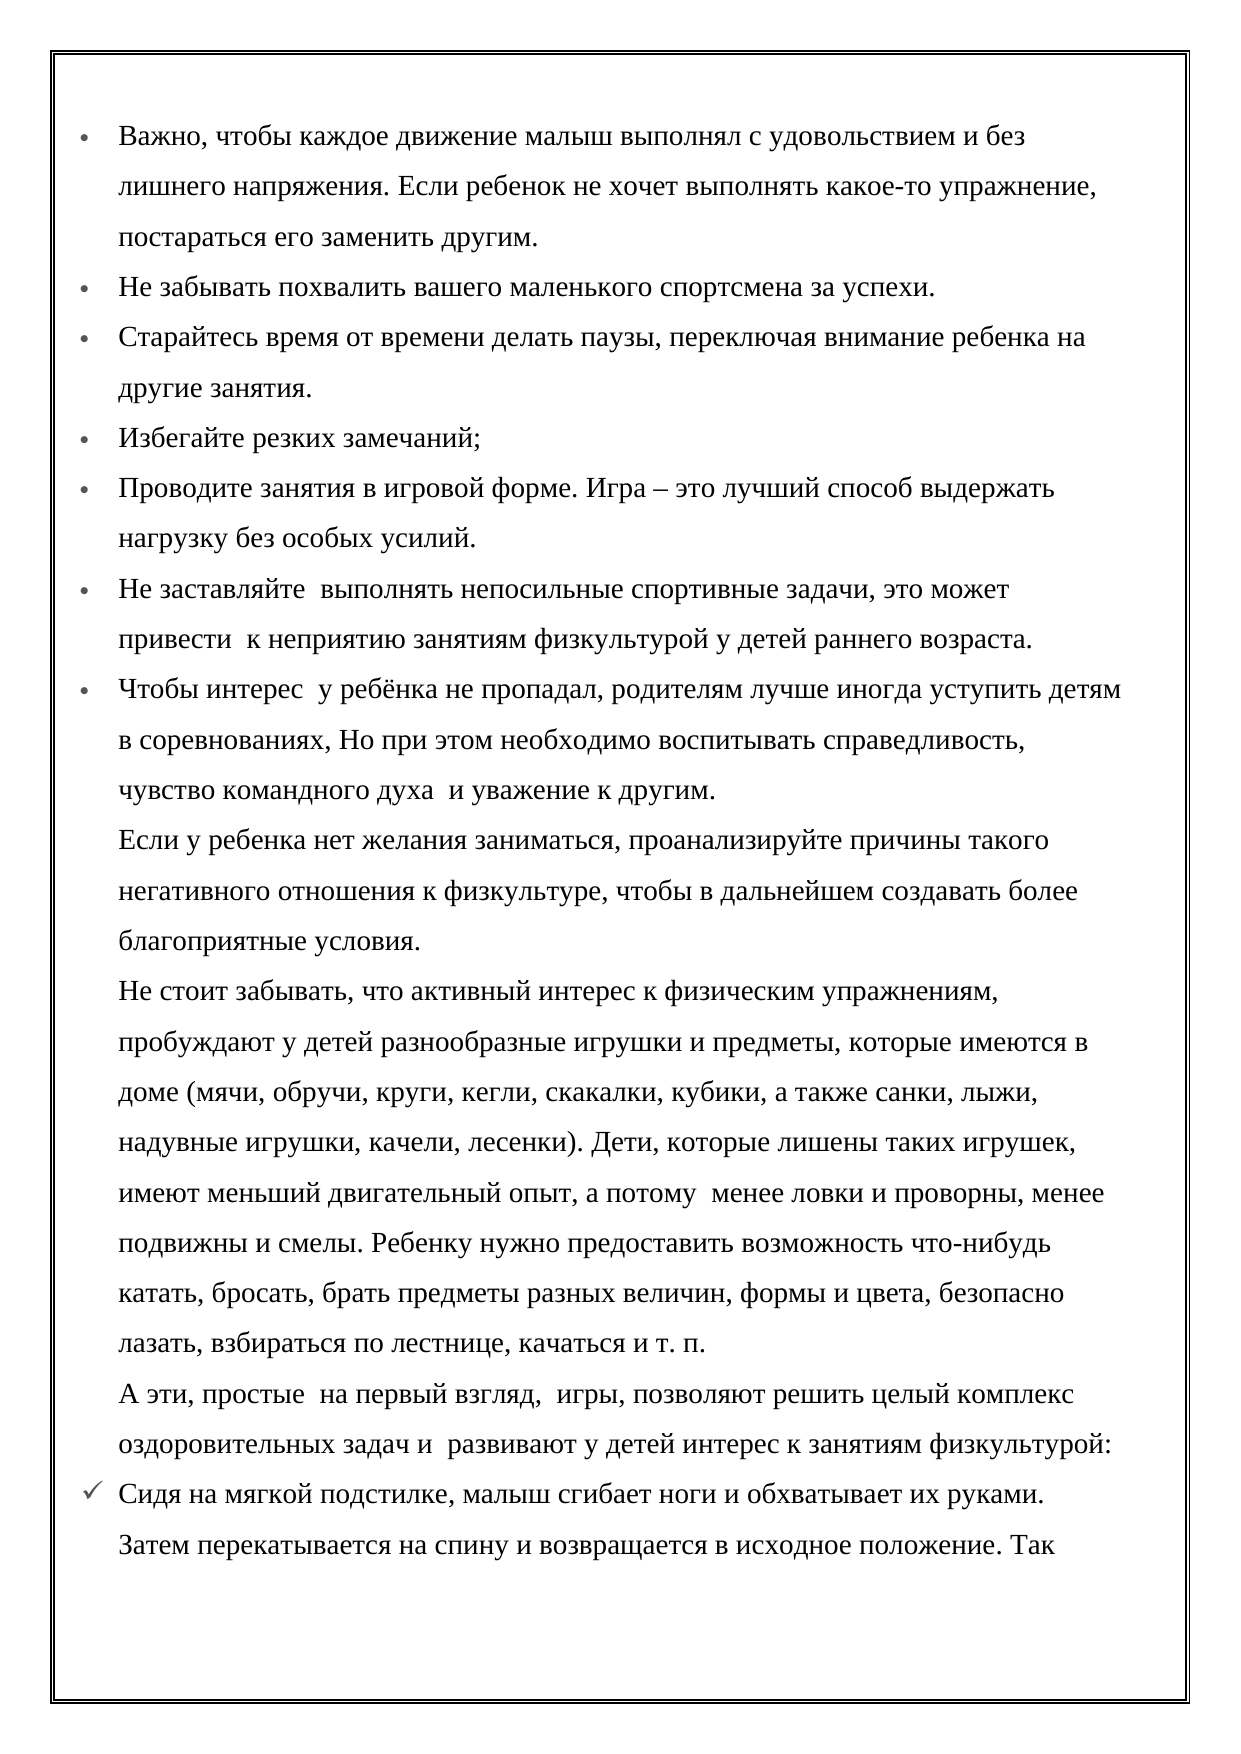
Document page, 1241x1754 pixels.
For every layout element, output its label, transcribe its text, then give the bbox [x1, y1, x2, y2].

list Важно, чтобы каждое движение малыш выполнял с удовольствием и без лишнего напряжения. Если ребенок не хочет выполнять какое-то упражнение, постараться его заменить другим. [81, 118, 1122, 252]
text Если у ребенка нет желания заниматься, проанализируйте причины такого негативного отношения к физкультуре, чтобы в дальнейшем создавать более благоприятные условия. Не стоит забывать, что активный интерес к физическим упражнениям, пробуждают у детей разнообразные игрушки и предметы, которые имеются в доме (мячи, обручи, круги, кегли, скакалки, кубики, а также санки, лыжи, надувные игрушки, качели, лесенки). Дети, которые лишены таких игрушек, имеют меньший двигательный опыт, а потому менее ловки и проворны, менее подвижны и смелы. Ребенку нужно предоставить возможность что-нибудь катать, бросать, брать предметы разных величин, формы и цвета, безопасно лазать, взбираться по лестнице, качаться и т. п. [118, 822, 1122, 1359]
list Старайтесь время от времени делать паузы, переключая внимание ребенка на другие занятия. [81, 319, 1122, 403]
list Чтобы интерес у ребёнка не пропадал, родителям лучше иногда уступить детям в соревнованиях, Но при этом необходимо воспитывать справедливость, чувство командного духа и уважение к другим. [81, 672, 1122, 806]
list Не заставляйте выполнять непосильные спортивные задачи, это может привести к неприятию занятиям физкультурой у детей раннего возраста. [81, 571, 1122, 655]
text А эти, простые на первый взгляд, игры, позволяют решить целый комплекс оздоровительных задач и развивают у детей интерес к занятиям физкультурой: [118, 1376, 1122, 1460]
list Проводите занятия в игровой форме. Игра – это лучший способ выдержать нагрузку без особых усилий. [81, 470, 1122, 554]
list Не забывать похвалить вашего маленького спортсмена за успехи. [81, 269, 1122, 303]
list Избегайте резких замечаний; [81, 420, 1122, 453]
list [81, 1477, 1122, 1561]
